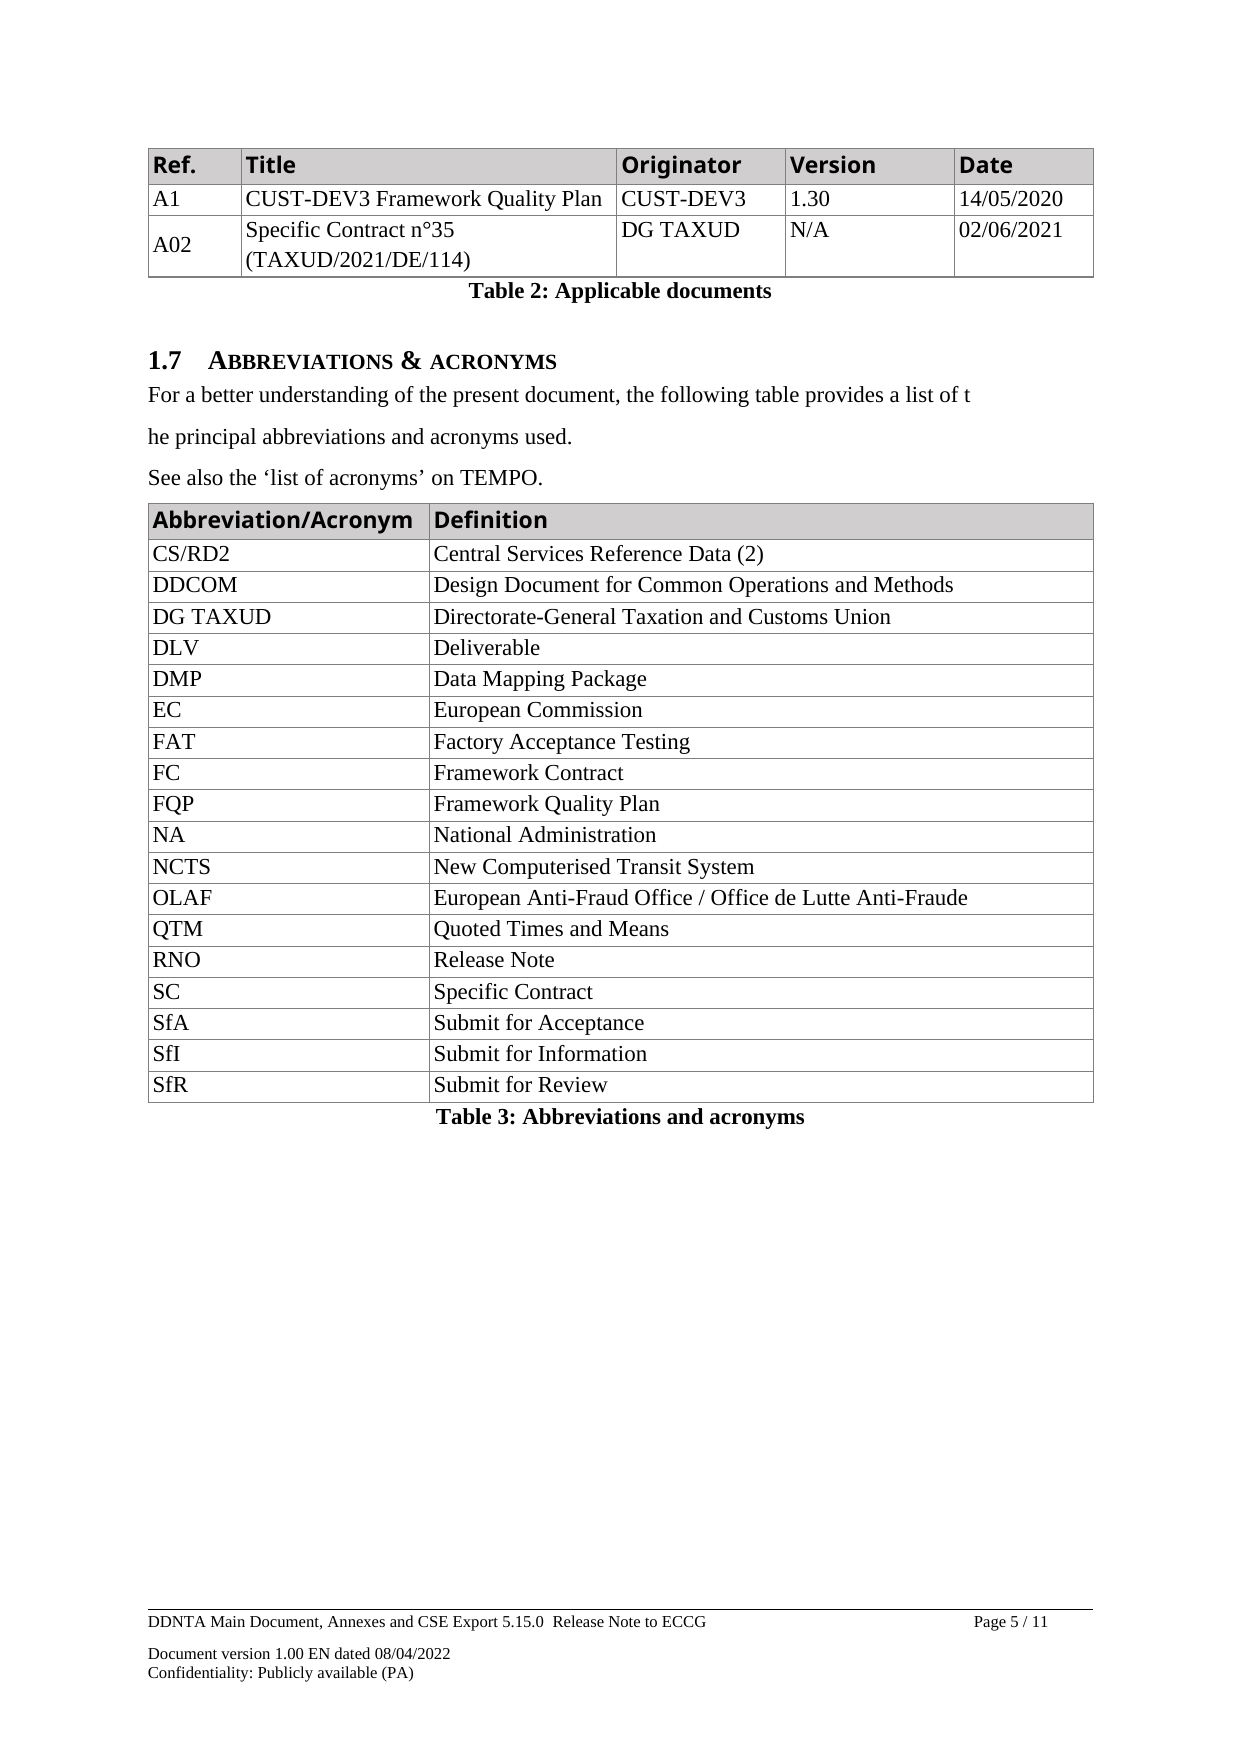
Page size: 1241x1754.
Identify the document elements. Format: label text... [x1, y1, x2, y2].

table_cell FAT [149, 728, 429, 758]
table_cell Specific Contract n°35 (TAXUD/2021/DE/114) [242, 216, 616, 276]
table_cell European Commission [430, 697, 1093, 727]
table_cell National Administration [430, 822, 1093, 852]
table_cell Central Services Reference Data (2) [430, 540, 1093, 571]
table_cell A02 [149, 216, 241, 276]
table_cell European Anti-Fraud Office / Office de Lutte Anti-Fraude [430, 884, 1093, 914]
table_cell FQP [149, 790, 429, 821]
table_cell EC [149, 697, 429, 727]
table_cell DLV [149, 634, 429, 664]
table_cell CS/RD2 [149, 540, 429, 571]
table_cell Specific Contract [430, 978, 1093, 1008]
table_header Ref. [149, 149, 241, 184]
table_header Abbreviation/Acronym [149, 504, 429, 539]
table_cell 1.30 [786, 185, 954, 215]
table_header Date [955, 149, 1093, 184]
table_cell NA [149, 822, 429, 852]
table_cell SfI [149, 1040, 429, 1071]
table_cell RNO [149, 947, 429, 977]
table_cell DG TAXUD [149, 603, 429, 633]
table_cell DMP [149, 665, 429, 696]
table_cell QTM [149, 915, 429, 946]
table_cell A01 [149, 185, 241, 215]
table_cell SC [149, 978, 429, 1008]
table_cell N/A [786, 216, 954, 276]
table_cell NCTS [149, 853, 429, 883]
text Table 3: Abbreviations and acronyms [148, 1103, 1093, 1129]
table_cell Release Note [430, 947, 1093, 977]
table_cell CUST-DEV3 Framework Quality Plan [242, 185, 616, 215]
table_cell 02/06/2021 [955, 216, 1093, 276]
table_header Definition [430, 504, 1093, 539]
table_cell DDCOM [149, 572, 429, 602]
table_header Originator [617, 149, 785, 184]
subtitle Abbreviations & acronyms [148, 344, 1093, 375]
table_cell Directorate-General Taxation and Customs Union [430, 603, 1093, 633]
table_header Version [786, 149, 954, 184]
table_cell Submit for Review [430, 1072, 1093, 1102]
table_cell Submit for Acceptance [430, 1009, 1093, 1039]
table_cell 14/05/2020 [955, 185, 1093, 215]
table_cell Submit for Information [430, 1040, 1093, 1071]
table_cell Framework Quality Plan [430, 790, 1093, 821]
table_cell CUST-DEV3 [617, 185, 785, 215]
text Table 2: Applicable documents [148, 278, 1093, 304]
table_cell Deliverable [430, 634, 1093, 664]
table_cell Framework Contract [430, 759, 1093, 789]
text See also the ‘list of acronyms’ on TEMPO. [148, 464, 1093, 491]
table_cell Factory Acceptance Testing [430, 728, 1093, 758]
table_cell SfR [149, 1072, 429, 1102]
table_cell DG TAXUD [617, 216, 785, 276]
table_cell Data Mapping Package [430, 665, 1093, 696]
table_cell FC [149, 759, 429, 789]
table_cell SfA [149, 1009, 429, 1039]
table_cell Design Document for Common Operations and Methods [430, 572, 1093, 602]
table_cell New Computerised Transit System [430, 853, 1093, 883]
table_cell Quoted Times and Means [430, 915, 1093, 946]
text For a better understanding of the present document, the following table provides a list of t [148, 381, 1093, 408]
table_cell OLAF [149, 884, 429, 914]
text he principal abbreviations and acronyms used. [148, 423, 1093, 449]
table_header Title [242, 149, 616, 184]
